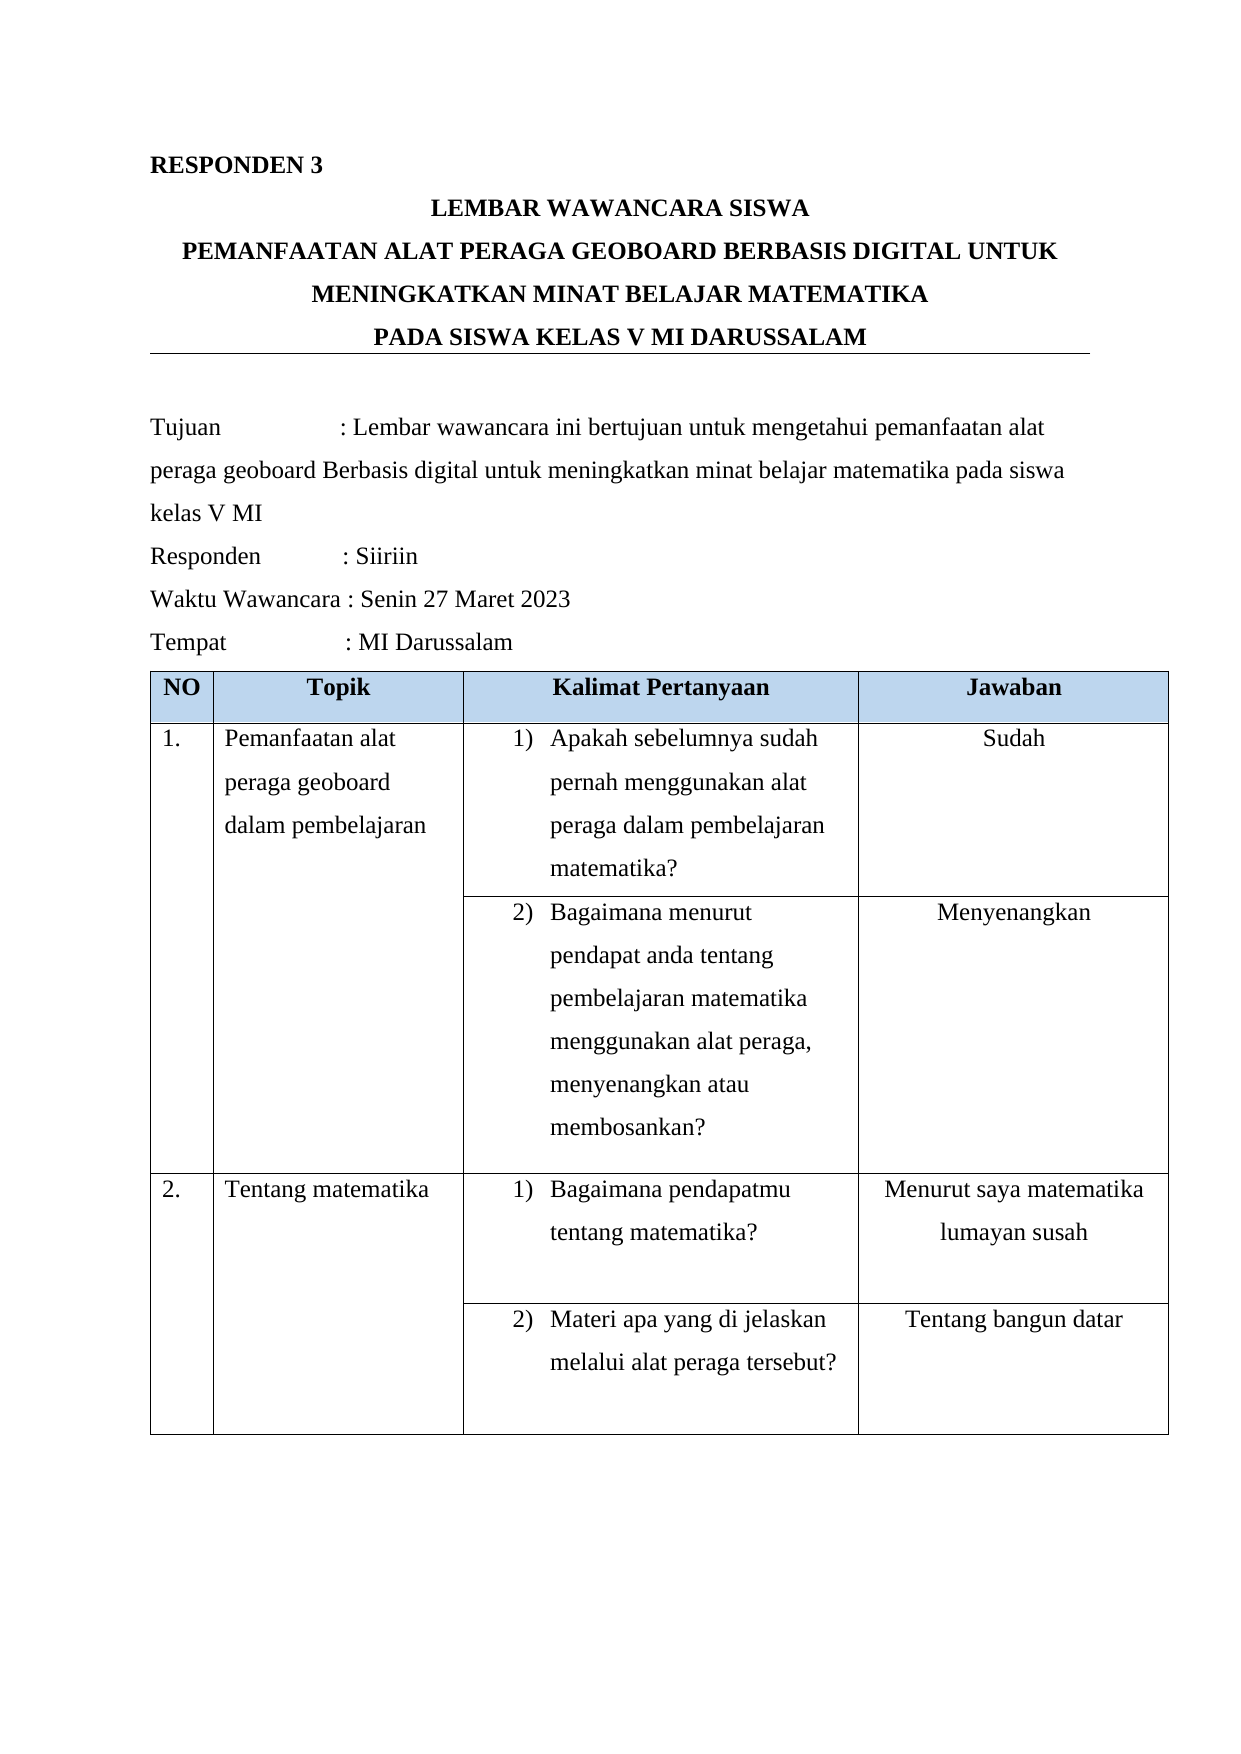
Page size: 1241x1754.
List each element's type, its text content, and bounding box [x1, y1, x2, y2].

table_cell Tentang matematika [214, 1174, 463, 1433]
table_header Topik [214, 672, 463, 722]
table_cell Apakah sebelumnya sudah pernah menggunakan alat peraga dalam pembelajaran matematika? [464, 724, 858, 896]
table_cell Materi apa yang di jelaskan melalui alat peraga tersebut? [464, 1304, 858, 1433]
table_cell Sudah [859, 724, 1168, 896]
table_cell Menurut saya matematika lumayan susah [859, 1174, 1168, 1303]
text RESPONDEN 3 [150, 150, 1090, 179]
text Tujuan : Lembar wawancara ini bertujuan untuk mengetahui pemanfaatan alat peraga geoboard Berbasis digital untuk meningkatkan minat belajar matematika pada siswa kelas V MI [150, 412, 1090, 527]
text PEMANFAATAN ALAT PERAGA GEOBOARD BERBASIS DIGITAL UNTUK MENINGKATKAN MINAT BELAJAR MATEMATIKA [150, 236, 1090, 308]
text LEMBAR WAWANCARA SISWA [150, 193, 1090, 222]
table_header Jawaban [859, 672, 1168, 722]
table_header NO [151, 672, 213, 722]
table_cell Menyenangkan [859, 897, 1168, 1173]
table_cell 1. [151, 724, 213, 1173]
text Waktu Wawancara : Senin 27 Maret 2023 [150, 584, 1090, 613]
text Tempat : MI Darussalam [150, 627, 1090, 656]
text PADA SISWA KELAS V MI DARUSSALAM [150, 322, 1090, 353]
text Responden : Siiriin [150, 541, 1090, 570]
table_cell 2. [151, 1174, 213, 1433]
table_cell Bagaimana menurut pendapat anda tentang pembelajaran matematika menggunakan alat peraga, menyenangkan atau membosankan? [464, 897, 858, 1173]
table_cell Pemanfaatan alat peraga geoboard dalam pembelajaran [214, 724, 463, 1173]
table_header Kalimat Pertanyaan [464, 672, 858, 722]
table_cell Bagaimana pendapatmu tentang matematika? [464, 1174, 858, 1303]
table_cell Tentang bangun datar [859, 1304, 1168, 1433]
